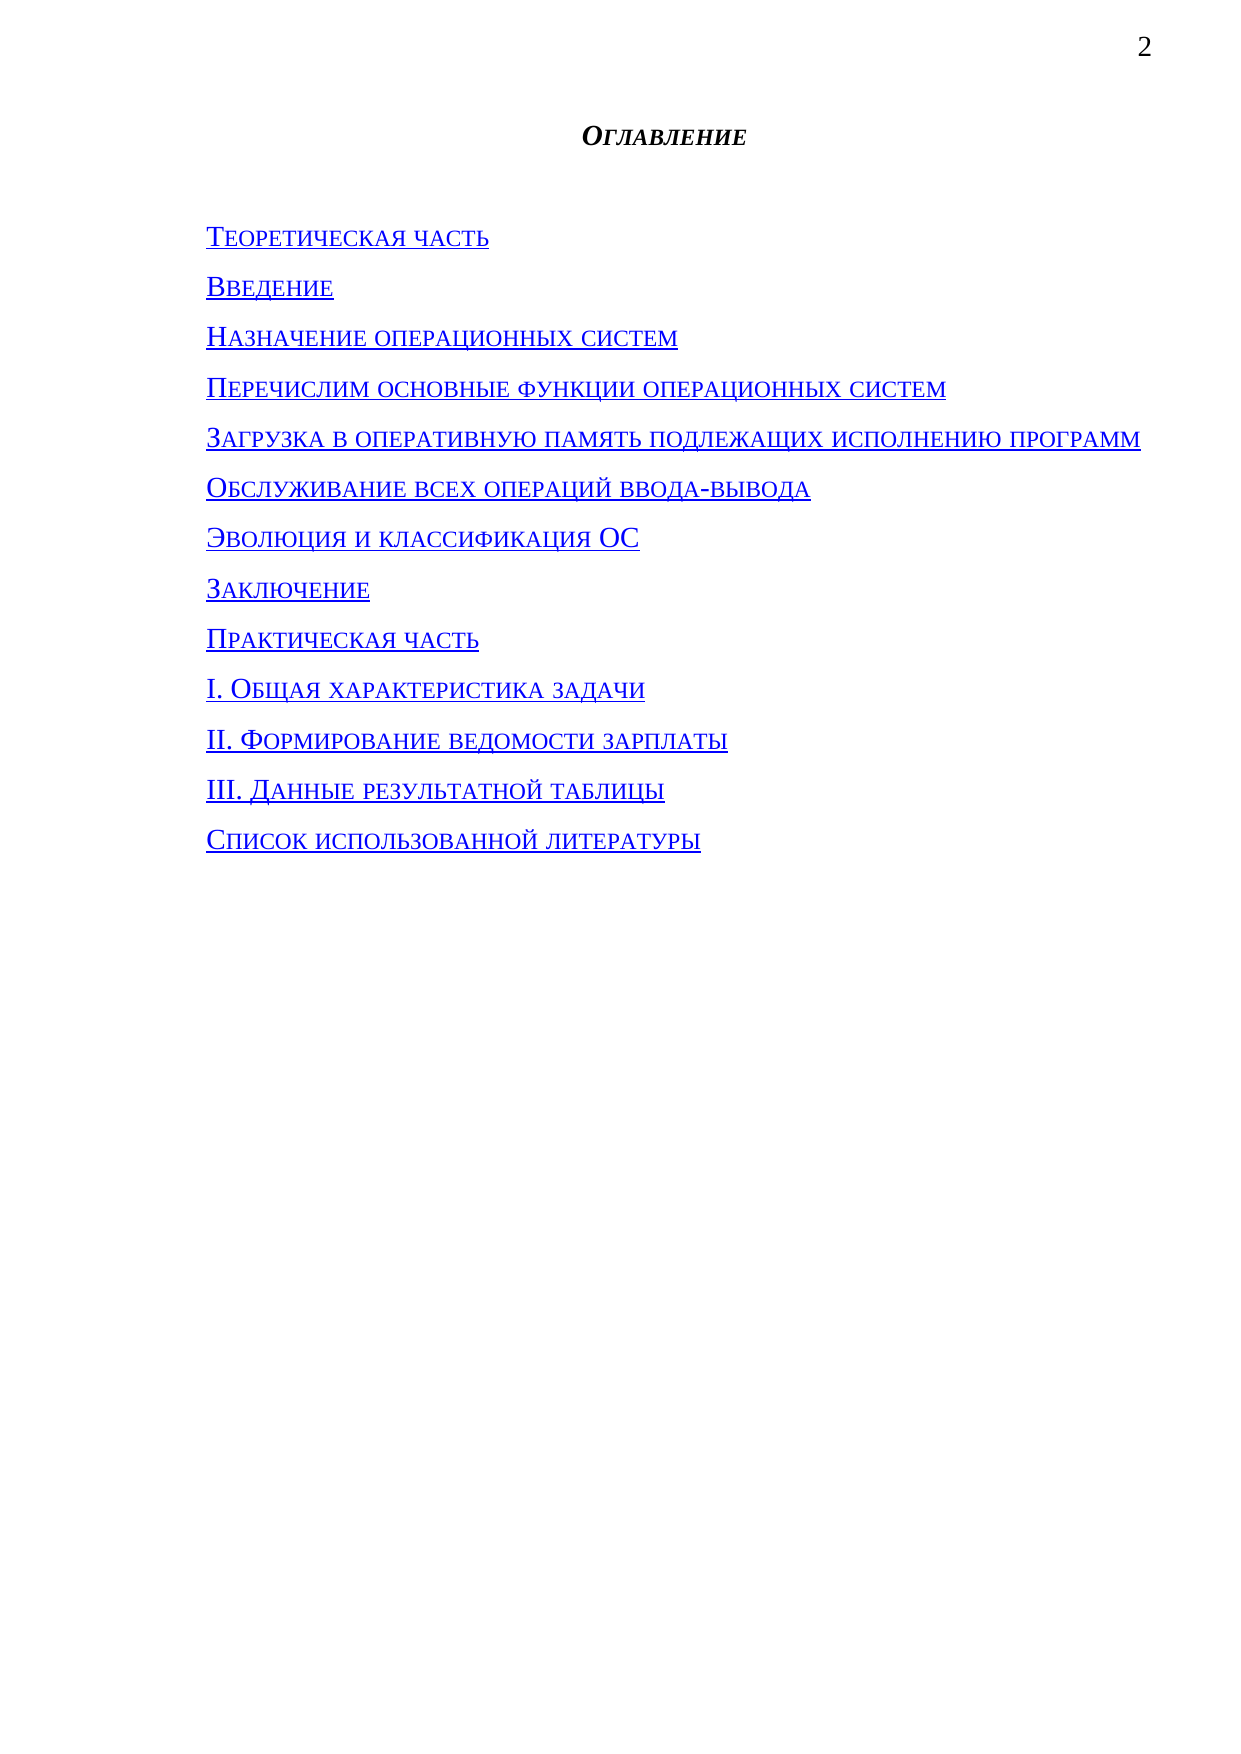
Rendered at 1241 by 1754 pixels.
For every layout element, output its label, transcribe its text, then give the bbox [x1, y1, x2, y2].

text Эволюция и классификация ОС 10 [206, 521, 1152, 554]
text Практическая часть 20 [206, 621, 1152, 655]
text Список использованной литературы 33 [206, 822, 1152, 856]
subtitle Оглавление [177, 118, 1152, 152]
text Обслуживание всех операций ввода-вывода 8 [206, 470, 1152, 504]
text Заключение 18 [206, 571, 1152, 604]
text Назначение операционных систем 4 [206, 319, 1152, 353]
text Введение 3 [206, 269, 1152, 303]
text Загрузка в оперативную память подлежащих исполнению программ 8 [206, 420, 1152, 453]
text III. Данные результатной таблицы 29 [206, 772, 1152, 806]
text I. Общая характеристика задачи 20 [206, 672, 1152, 705]
text II. Формирование ведомости зарплаты 25 [206, 722, 1152, 755]
text Перечислим основные функции операционных систем 8 [206, 370, 1152, 403]
text Теоретическая часть 3 [206, 219, 1152, 252]
